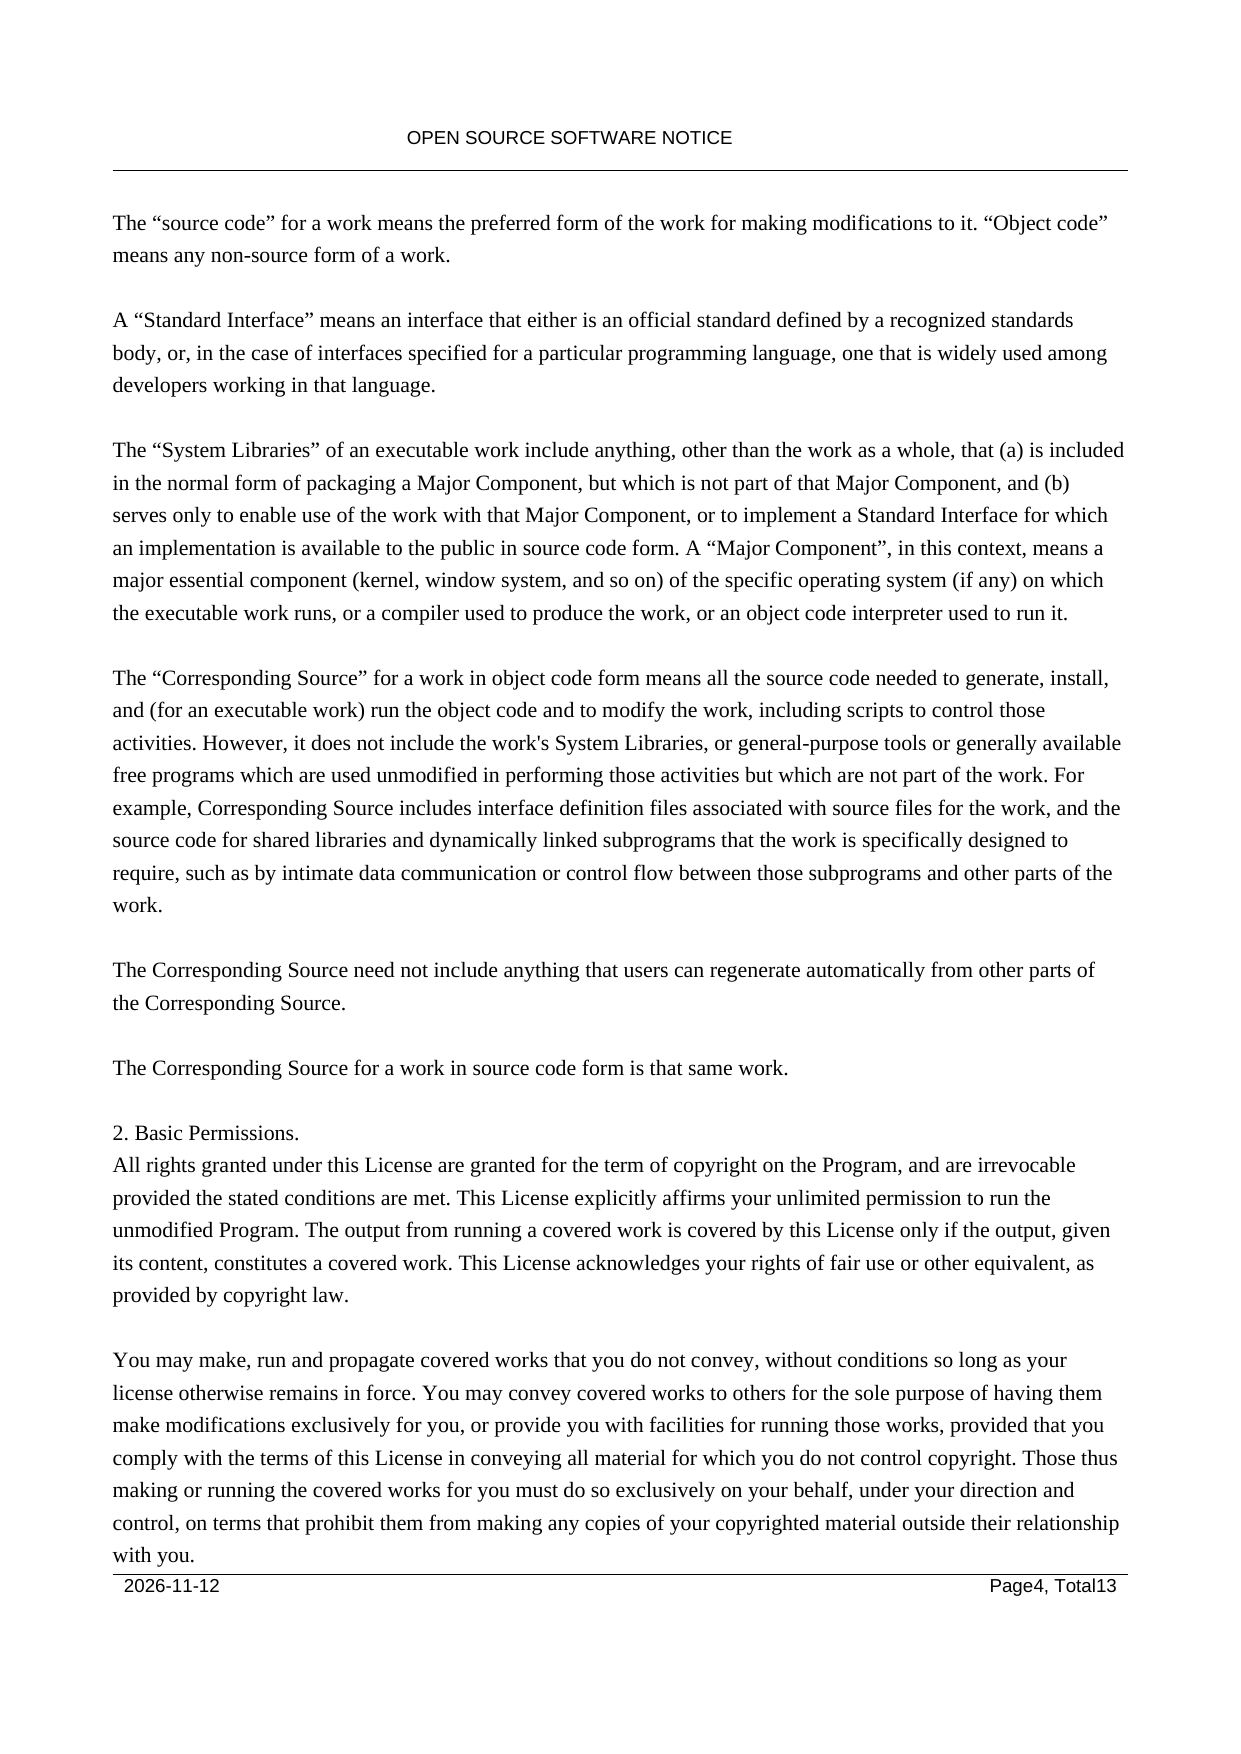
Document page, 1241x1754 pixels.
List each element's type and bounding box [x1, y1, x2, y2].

text [112, 206, 1128, 1571]
